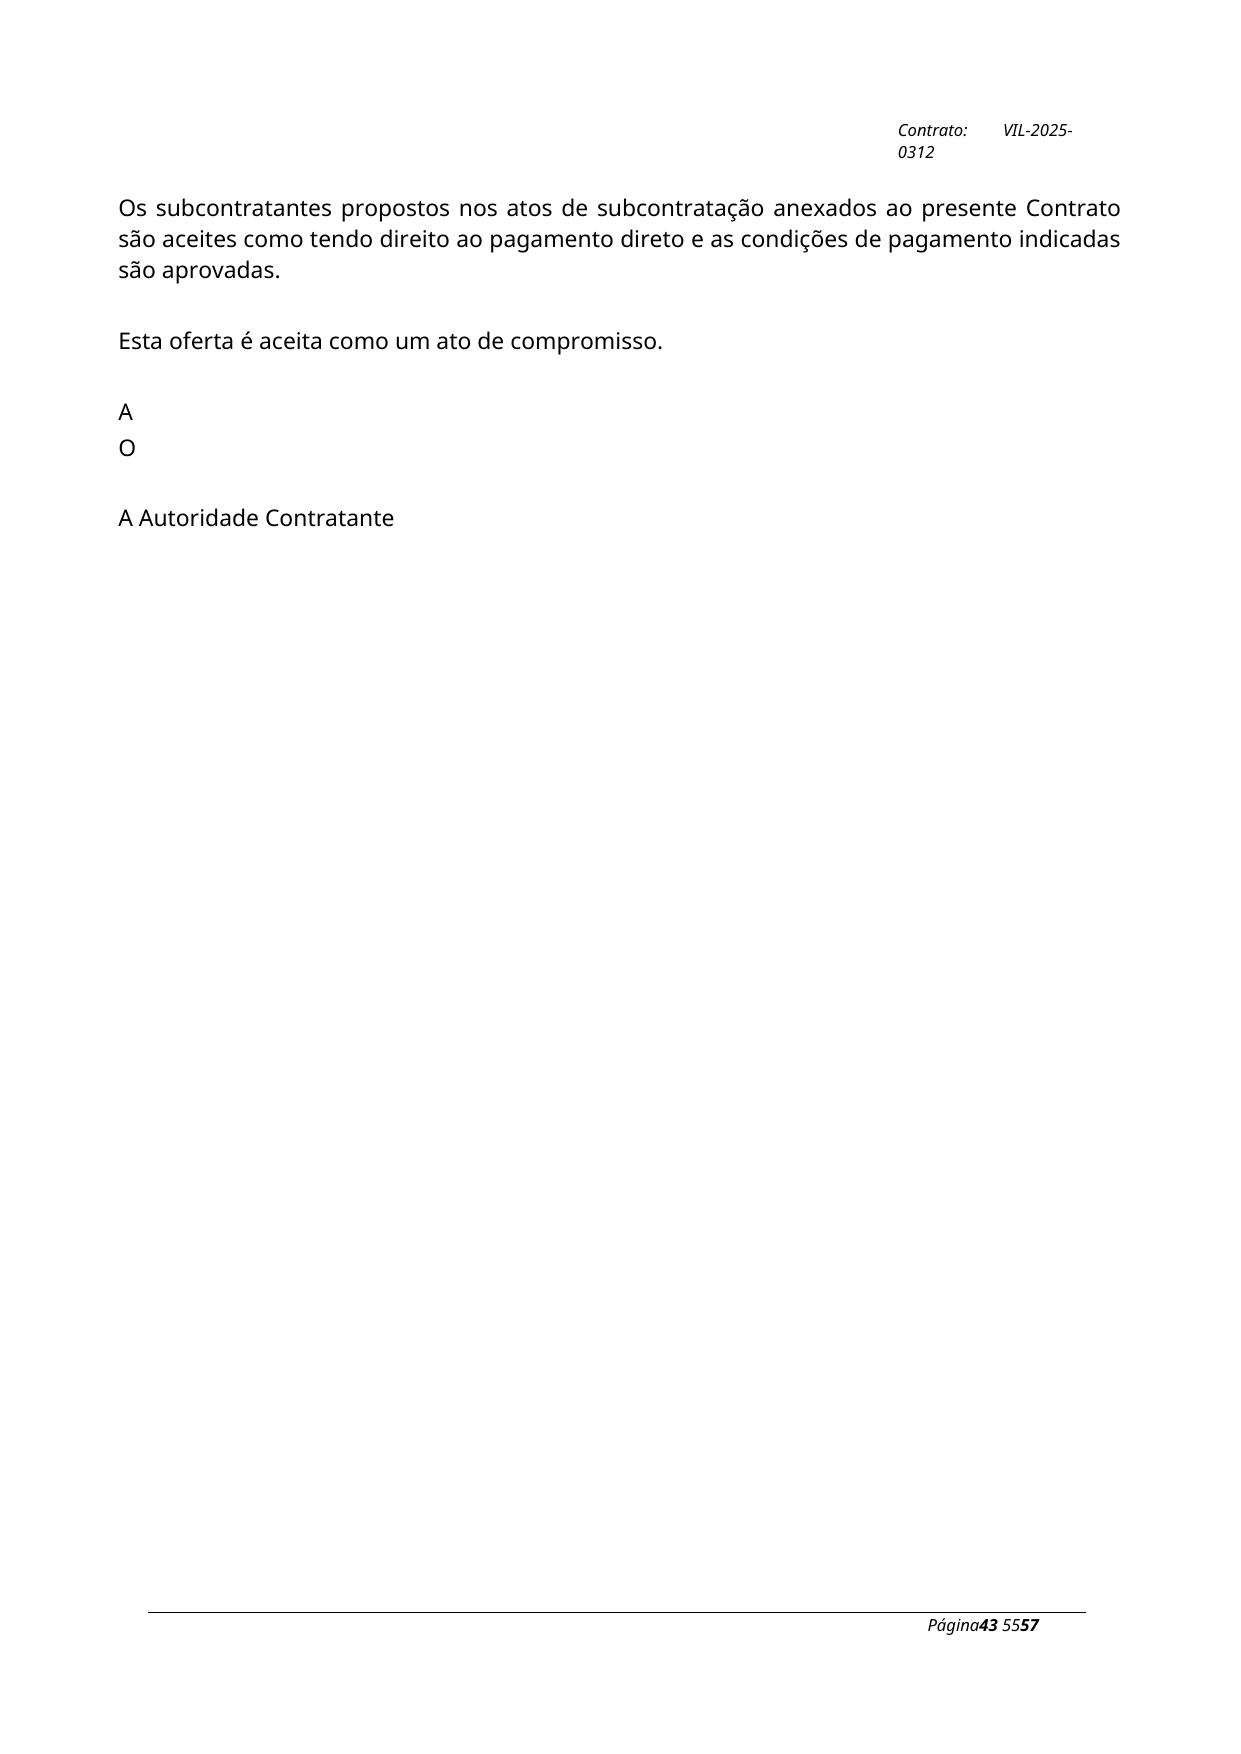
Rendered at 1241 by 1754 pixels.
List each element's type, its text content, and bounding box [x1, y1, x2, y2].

text Esta oferta é aceita como um ato de compromisso. [118, 325, 1122, 357]
text Os subcontratantes propostos nos atos de subcontratação anexados ao presente Contrato são aceites como tendo direito ao pagamento direto e as condições de pagamento indicadas são aprovadas. [118, 192, 1122, 286]
text A [118, 396, 1122, 427]
text O [118, 432, 1122, 463]
text A Autoridade Contratante [118, 502, 1122, 534]
